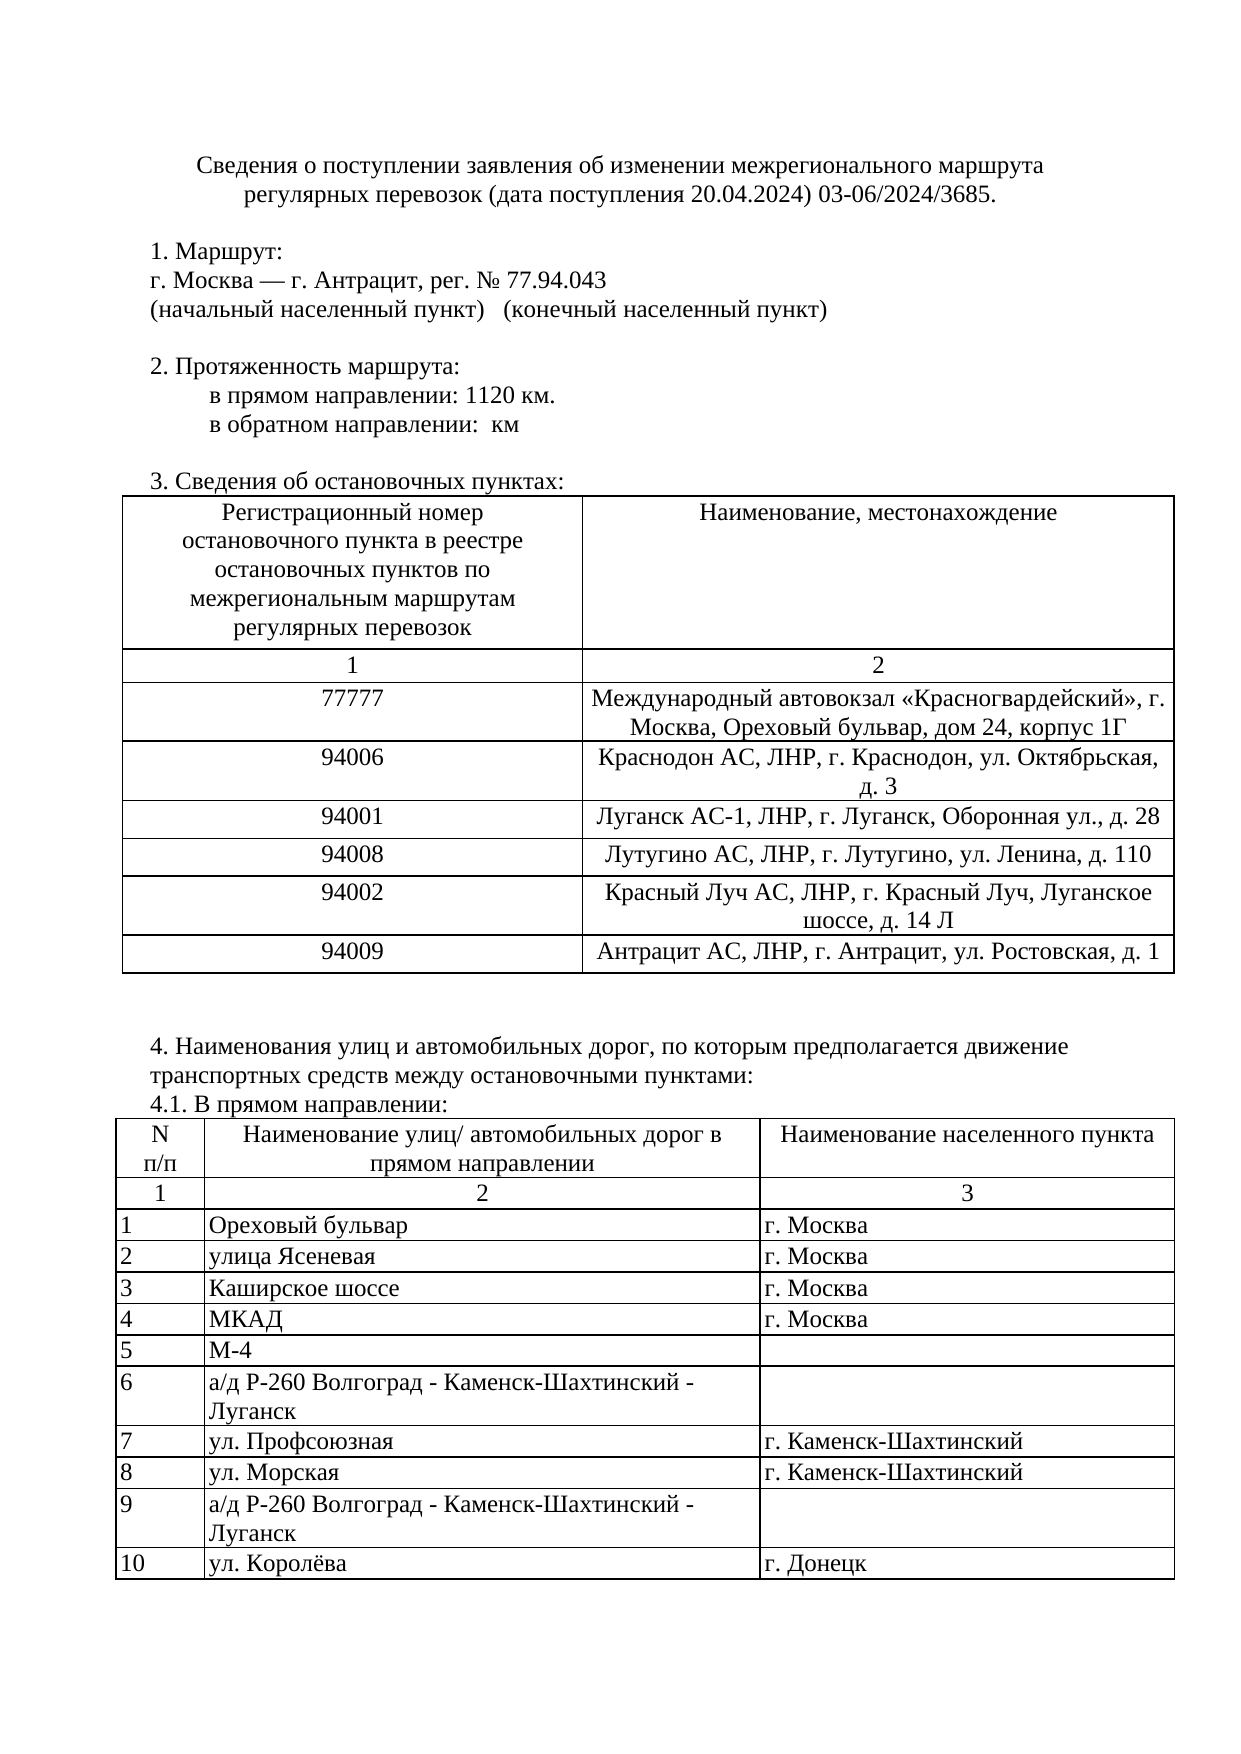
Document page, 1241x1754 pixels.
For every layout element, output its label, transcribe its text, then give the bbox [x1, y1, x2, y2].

table_header Наименование улиц/ автомобильных дорог в прямом направлении [205, 1119, 759, 1177]
table_cell ул. Морская [205, 1458, 759, 1487]
table_cell 8 [117, 1458, 204, 1487]
table_cell г. Каменск-Шахтинский [761, 1458, 1174, 1487]
table_cell ул. Королёва [205, 1548, 759, 1578]
table_cell 7 [117, 1426, 204, 1456]
table_cell 6 [117, 1367, 204, 1424]
table_cell г. Москва [761, 1273, 1174, 1302]
table_cell М-4 [205, 1336, 759, 1365]
table_cell 2 [205, 1178, 759, 1208]
table_cell Красный Луч АС, ЛНР, г. Красный Луч, Луганское шоссе, д. 14 Л [583, 877, 1173, 934]
table_cell Луганск АС-1, ЛНР, г. Луганск, Оборонная ул., д. 28 [583, 801, 1173, 837]
table_cell МКАД [205, 1304, 759, 1334]
table_cell 4 [117, 1304, 204, 1334]
text 1. Маршрут: [150, 236, 1090, 265]
text (начальный населенный пункт) (конечный населенный пункт) [150, 294, 1090, 322]
table_cell г. Каменск-Шахтинский [761, 1426, 1174, 1456]
table_cell 3 [761, 1178, 1174, 1208]
table_cell 9 [117, 1489, 204, 1546]
table_cell [761, 1489, 1174, 1546]
table_cell Каширское шоссе [205, 1273, 759, 1302]
table_header N п/п [117, 1119, 204, 1177]
table_header Регистрационный номер остановочного пункта в реестре остановочных пунктов по межрегиональным маршрутам регулярных перевозок [123, 497, 582, 648]
text 4. Наименования улиц и автомобильных дорог, по которым предполагается движение транспортных средств между остановочными пунктами: [150, 1031, 1090, 1089]
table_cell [205, 1489, 759, 1546]
table_cell 5 [117, 1336, 204, 1365]
table_cell г. Москва [761, 1304, 1174, 1334]
table_cell 1 [117, 1210, 204, 1239]
table_cell 94001 [123, 801, 582, 837]
table_cell г. Москва [761, 1241, 1174, 1271]
table_cell Краснодон АС, ЛНР, г. Краснодон, ул. Октябрьская, д. 3 [583, 742, 1173, 799]
table_cell [761, 1367, 1174, 1424]
text Сведения о поступлении заявления об изменении межрегионального маршрута регулярных перевозок (дата поступления 20.04.2024) 03-06/2024/3685. [150, 150, 1090, 207]
table_cell улица Ясеневая [205, 1241, 759, 1271]
table_cell 1 [123, 650, 582, 681]
table_cell 94008 [123, 839, 582, 875]
table_cell г. Москва [761, 1210, 1174, 1239]
table_cell Международный автовокзал «Красногвардейский», г. Москва, Ореховый бульвар, дом 24, корпус 1Г [583, 683, 1173, 740]
table_cell [761, 1336, 1174, 1365]
table_header Наименование, местонахождение [583, 497, 1173, 648]
text 4.1. В прямом направлении: [150, 1089, 1090, 1118]
text в прямом направлении: 1120 км. [150, 380, 1090, 409]
table_cell Ореховый бульвар [205, 1210, 759, 1239]
table_cell Антрацит АС, ЛНР, г. Антрацит, ул. Ростовская, д. 1 [583, 936, 1173, 972]
table_cell 10 [117, 1548, 204, 1578]
table_cell г. Донецк [761, 1548, 1174, 1578]
table_cell 94006 [123, 742, 582, 799]
table_cell 94002 [123, 877, 582, 934]
table_cell 94009 [123, 936, 582, 972]
table_cell 2 [117, 1241, 204, 1271]
table_cell 3 [117, 1273, 204, 1302]
text г. Москва — г. Антрацит, рег. № 77.94.043 [150, 265, 1090, 294]
table_cell 1 [117, 1178, 204, 1208]
table_cell 77777 [123, 683, 582, 740]
text 2. Протяженность маршрута: [150, 351, 1090, 380]
table_cell ул. Профсоюзная [205, 1426, 759, 1456]
text 3. Сведения об остановочных пунктах: [150, 466, 1090, 495]
text в обратном направлении: км [150, 409, 1090, 437]
table_header Наименование населенного пункта [761, 1119, 1174, 1177]
table_cell 2 [583, 650, 1173, 681]
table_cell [205, 1367, 759, 1424]
table_cell Лутугино АС, ЛНР, г. Лутугино, ул. Ленина, д. 110 [583, 839, 1173, 875]
